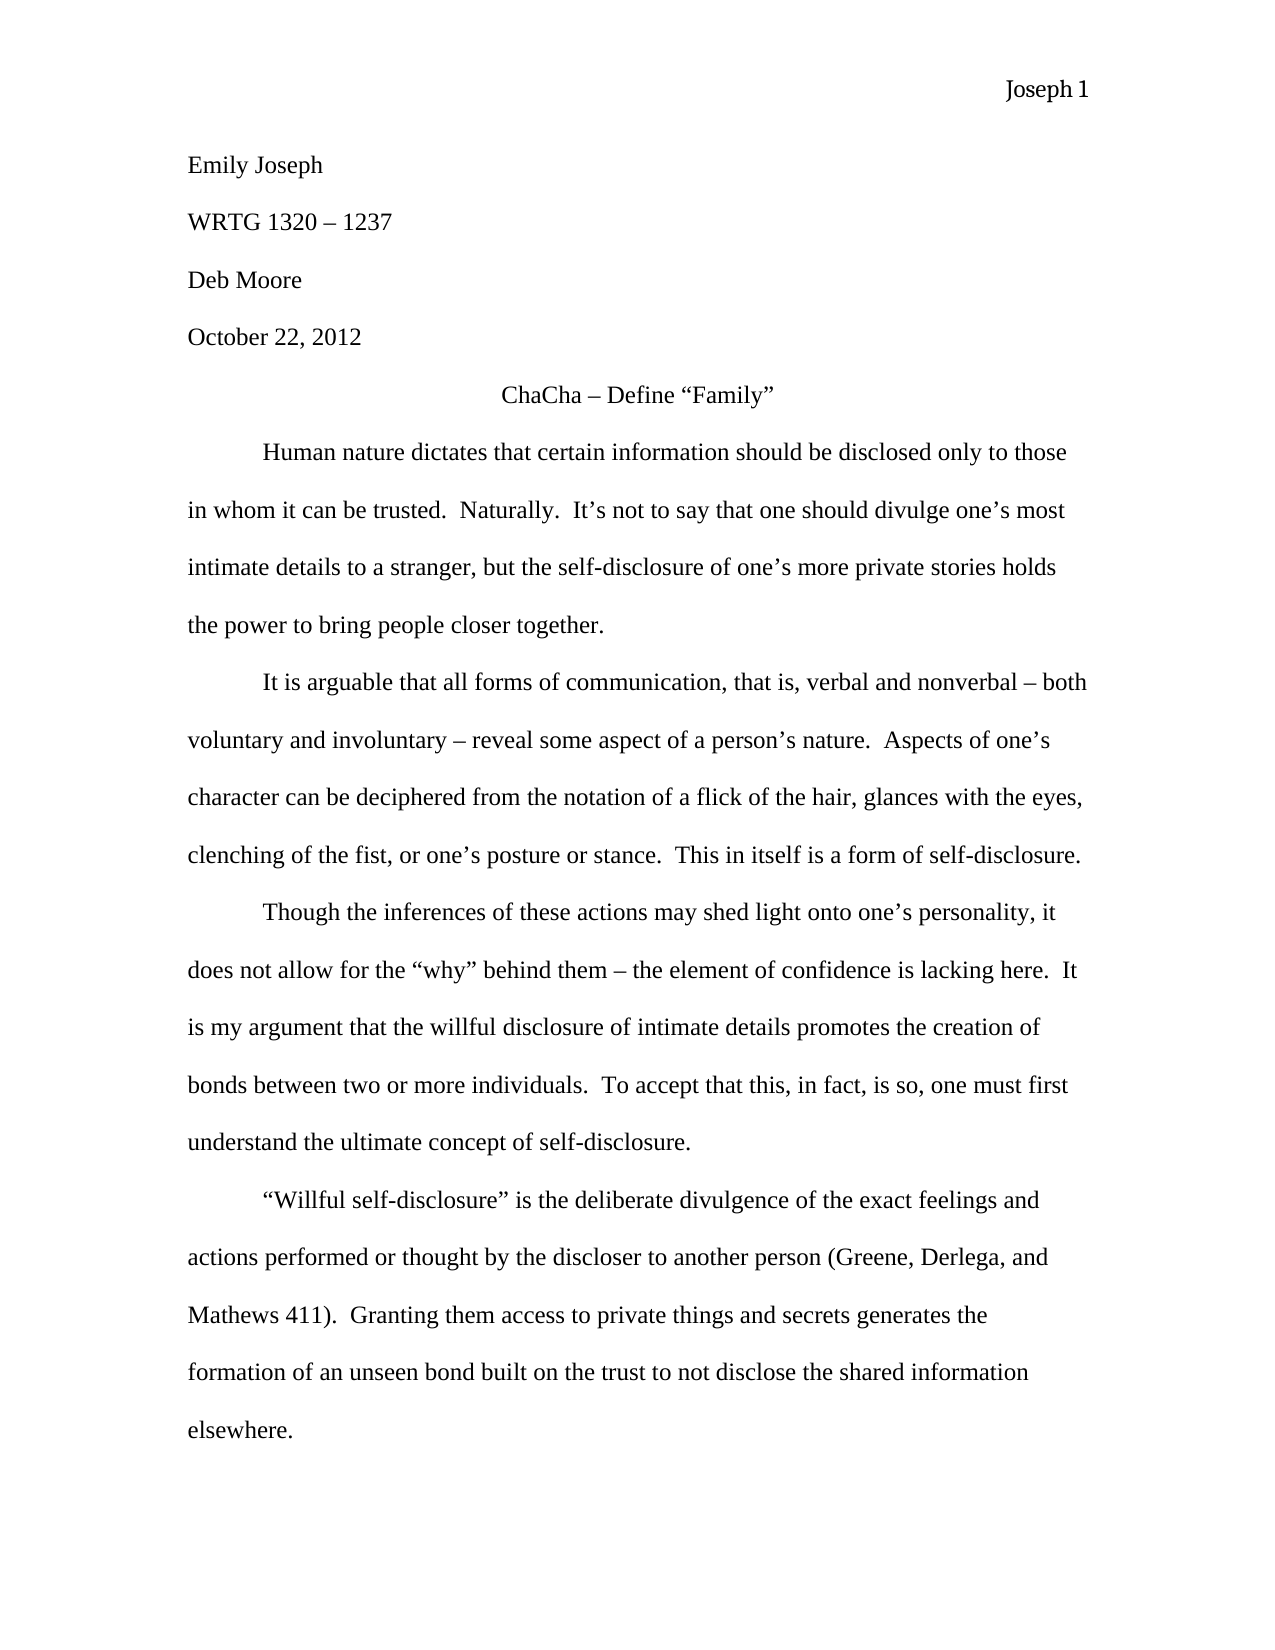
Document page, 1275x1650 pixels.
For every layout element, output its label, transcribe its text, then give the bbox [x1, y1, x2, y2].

text “Willful self-disclosure” is the deliberate divulgence of the exact feelings and actions performed or thought by the discloser to another person (Greene, Derlega, and Mathews 411). Granting them access to private things and secrets generates the formation of an unseen bond built on the trust to not disclose the shared information elsewhere. [187, 1185, 1087, 1444]
text October 22, 2012 [187, 322, 1087, 351]
text Emily Joseph [187, 150, 1087, 179]
text Though the inferences of these actions may shed light onto one’s personality, it does not allow for the “why” behind them – the element of confidence is lacking here. It is my argument that the willful disclosure of intimate details promotes the creation of bonds between two or more individuals. To accept that this, in fact, is so, one must first understand the ultimate concept of self-disclosure. [187, 897, 1087, 1156]
text Deb Moore [187, 265, 1087, 294]
text WRTG 1320 – 1237 [187, 207, 1087, 236]
text It is arguable that all forms of communication, that is, verbal and nonverbal – both voluntary and involuntary – reveal some aspect of a person’s nature. Aspects of one’s character can be deciphered from the notation of a flick of the hair, glances with the eyes, clenching of the fist, or one’s posture or stance. This in itself is a form of self-disclosure. [187, 667, 1087, 869]
text Human nature dictates that certain information should be disclosed only to those in whom it can be trusted. Naturally. It’s not to say that one should divulge one’s most intimate details to a stranger, but the self-disclosure of one’s more private stories holds the power to bring people closer together. [187, 437, 1087, 639]
text ChaCha – Define “Family” [187, 380, 1087, 409]
